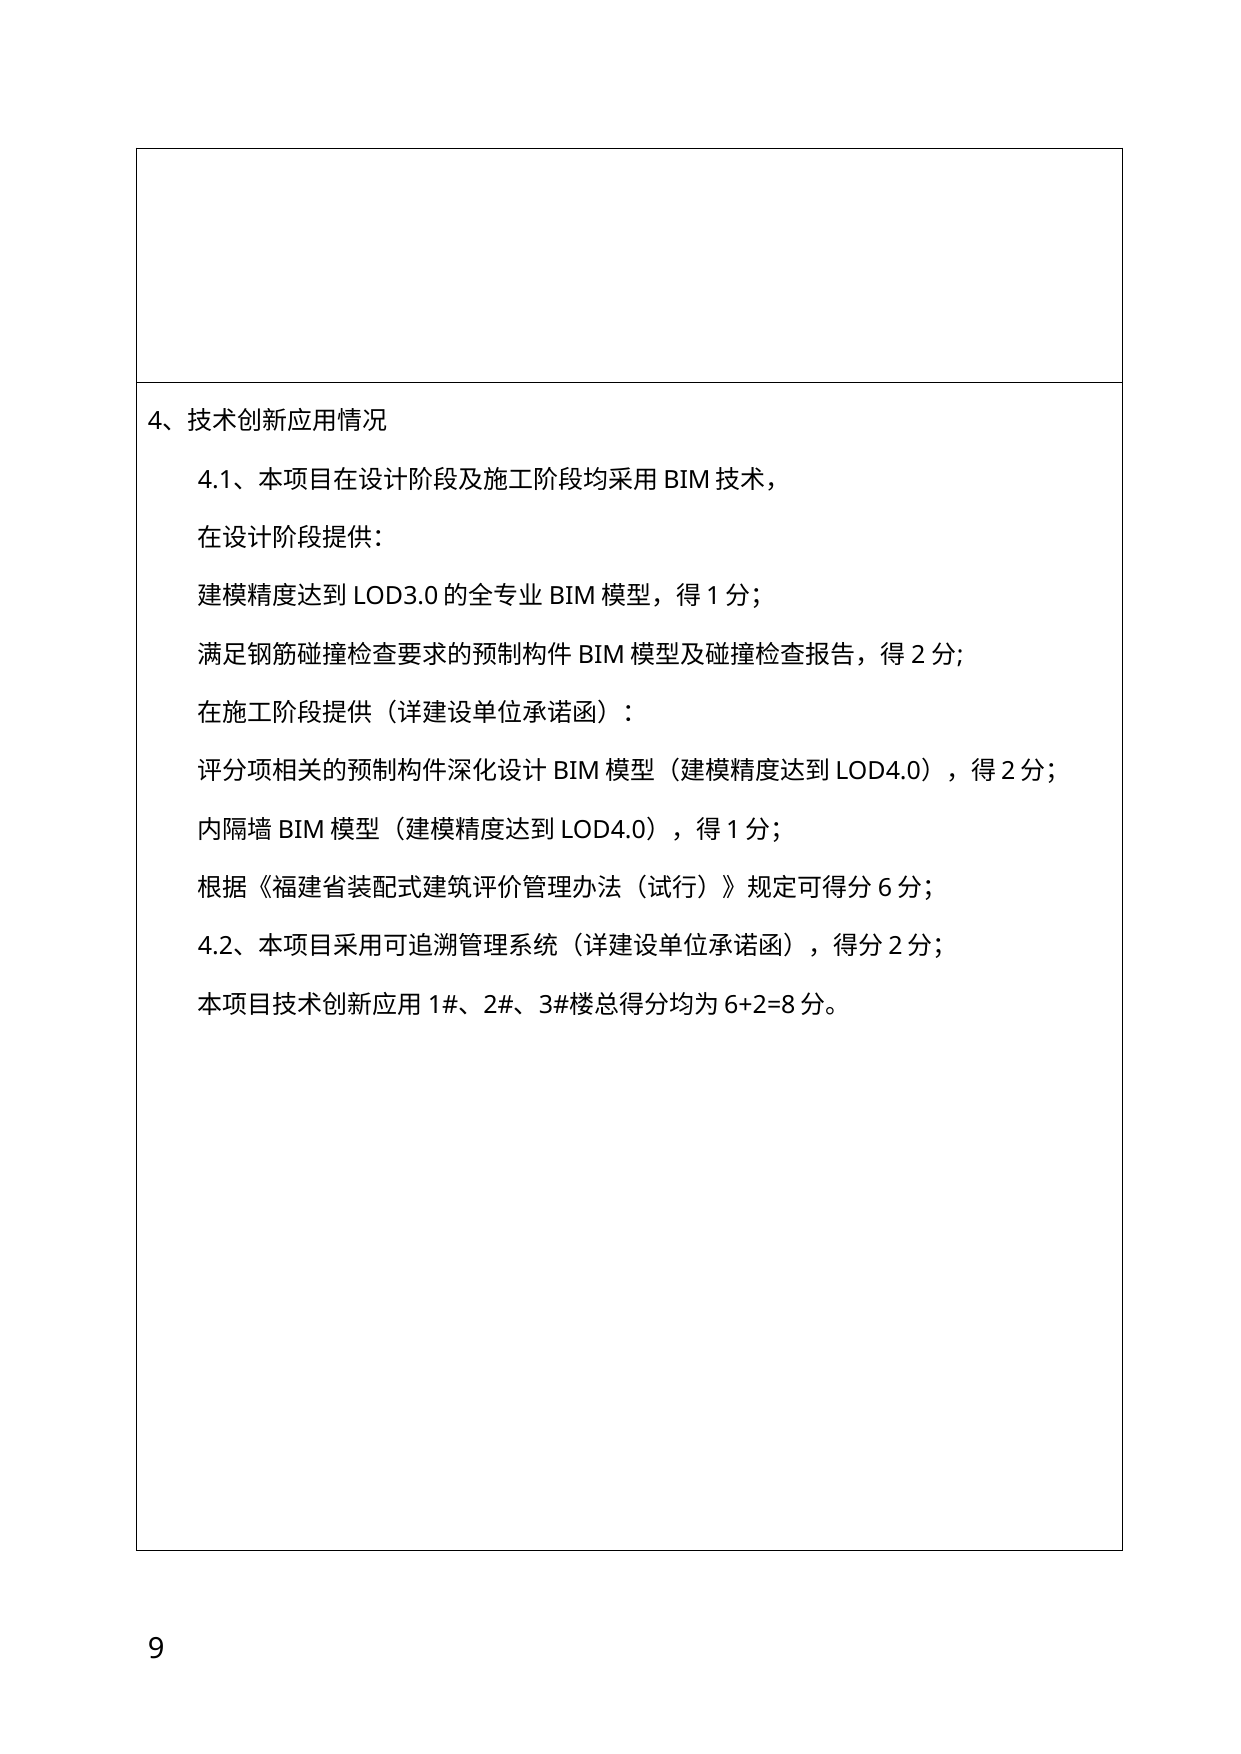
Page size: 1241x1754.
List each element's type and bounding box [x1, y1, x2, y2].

table_cell [137, 383, 1122, 1550]
table_cell [137, 149, 1122, 382]
